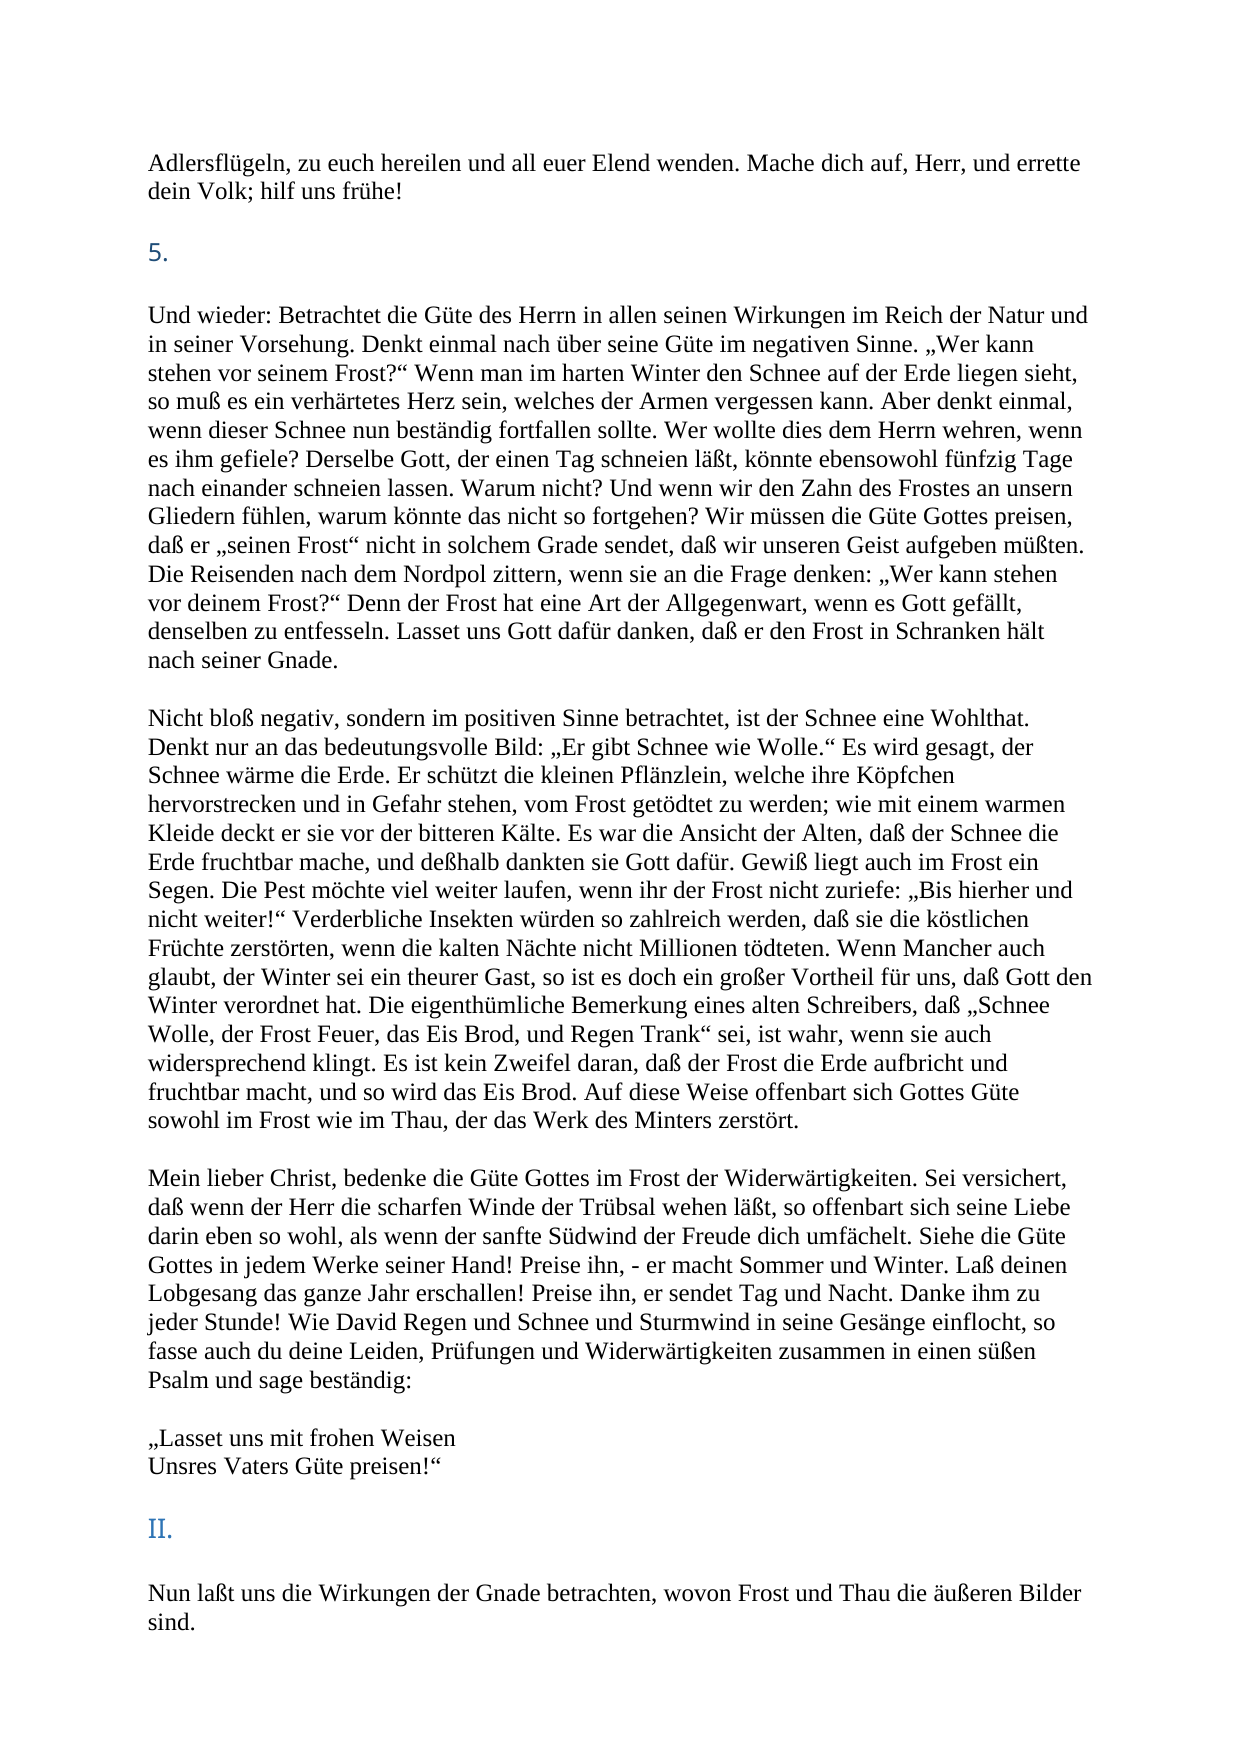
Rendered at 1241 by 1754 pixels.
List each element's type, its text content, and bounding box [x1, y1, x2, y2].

text „Lasset uns mit frohen Weisen Unsres Vaters Güte preisen!“ [148, 1423, 1093, 1480]
text Mein lieber Christ, bedenke die Güte Gottes im Frost der Widerwärtigkeiten. Sei versichert, daß wenn der Herr die scharfen Winde der Trübsal wehen läßt, so offenbart sich seine Liebe darin eben so wohl, als wenn der sanfte Südwind der Freude dich umfächelt. Siehe die Güte Gottes in jedem Werke seiner Hand! Preise ihn, - er macht Sommer und Winter. Laß deinen Lobgesang das ganze Jahr erschallen! Preise ihn, er sendet Tag und Nacht. Danke ihm zu jeder Stunde! Wie David Regen und Schnee und Sturmwind in seine Gesänge einflocht, so fasse auch du deine Leiden, Prüfungen und Widerwärtigkeiten zusammen in einen süßen Psalm und sage beständig: [148, 1163, 1093, 1393]
text Nicht bloß negativ, sondern im positiven Sinne betrachtet, ist der Schnee eine Wohlthat. Denkt nur an das bedeutungsvolle Bild: „Er gibt Schnee wie Wolle.“ Es wird gesagt, der Schnee wärme die Erde. Er schützt die kleinen Pflänzlein, welche ihre Köpfchen hervorstrecken und in Gefahr stehen, vom Frost getödtet zu werden; wie mit einem warmen Kleide deckt er sie vor der bitteren Kälte. Es war die Ansicht der Alten, daß der Schnee die Erde fruchtbar mache, und deßhalb dankten sie Gott dafür. Gewiß liegt auch im Frost ein Segen. Die Pest möchte viel weiter laufen, wenn ihr der Frost nicht zuriefe: „Bis hierher und nicht weiter!“ Verderbliche Insekten würden so zahlreich werden, daß sie die köstlichen Früchte zerstörten, wenn die kalten Nächte nicht Millionen tödteten. Wenn Mancher auch glaubt, der Winter sei ein theurer Gast, so ist es doch ein großer Vortheil für uns, daß Gott den Winter verordnet hat. Die eigenthümliche Bemerkung eines alten Schreibers, daß „Schnee Wolle, der Frost Feuer, das Eis Brod, und Regen Trank“ sei, ist wahr, wenn sie auch widersprechend klingt. Es ist kein Zweifel daran, daß der Frost die Erde aufbricht und fruchtbar macht, und so wird das Eis Brod. Auf diese Weise offenbart sich Gottes Güte sowohl im Frost wie im Thau, der das Werk des Minters zerstört. [148, 703, 1093, 1134]
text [148, 148, 1093, 205]
text Und wieder: Betrachtet die Güte des Herrn in allen seinen Wirkungen im Reich der Natur und in seiner Vorsehung. Denkt einmal nach über seine Güte im negativen Sinne. „Wer kann stehen vor seinem Frost?“ Wenn man im harten Winter den Schnee auf der Erde liegen sieht, so muß es ein verhärtetes Herz sein, welches der Armen vergessen kann. Aber denkt einmal, wenn dieser Schnee nun beständig fortfallen sollte. Wer wollte dies dem Herrn wehren, wenn es ihm gefiele? Derselbe Gott, der einen Tag schneien läßt, könnte ebensowohl fünfzig Tage nach einander schneien lassen. Warum nicht? Und wenn wir den Zahn des Frostes an unsern Gliedern fühlen, warum könnte das nicht so fortgehen? Wir müssen die Güte Gottes preisen, daß er „seinen Frost“ nicht in solchem Grade sendet, daß wir unseren Geist aufgeben müßten. Die Reisenden nach dem Nordpol zittern, wenn sie an die Frage denken: „Wer kann stehen vor deinem Frost?“ Denn der Frost hat eine Art der Allgegenwart, wenn es Gott gefällt, denselben zu entfesseln. Lasset uns Gott dafür danken, daß er den Frost in Schranken hält nach seiner Gnade. [148, 300, 1093, 674]
subtitle II. [148, 1509, 1093, 1546]
text Nun laßt uns die Wirkungen der Gnade betrachten, wovon Frost und Thau die äußeren Bilder sind. [148, 1578, 1093, 1636]
subtitle 5. [148, 234, 1093, 268]
